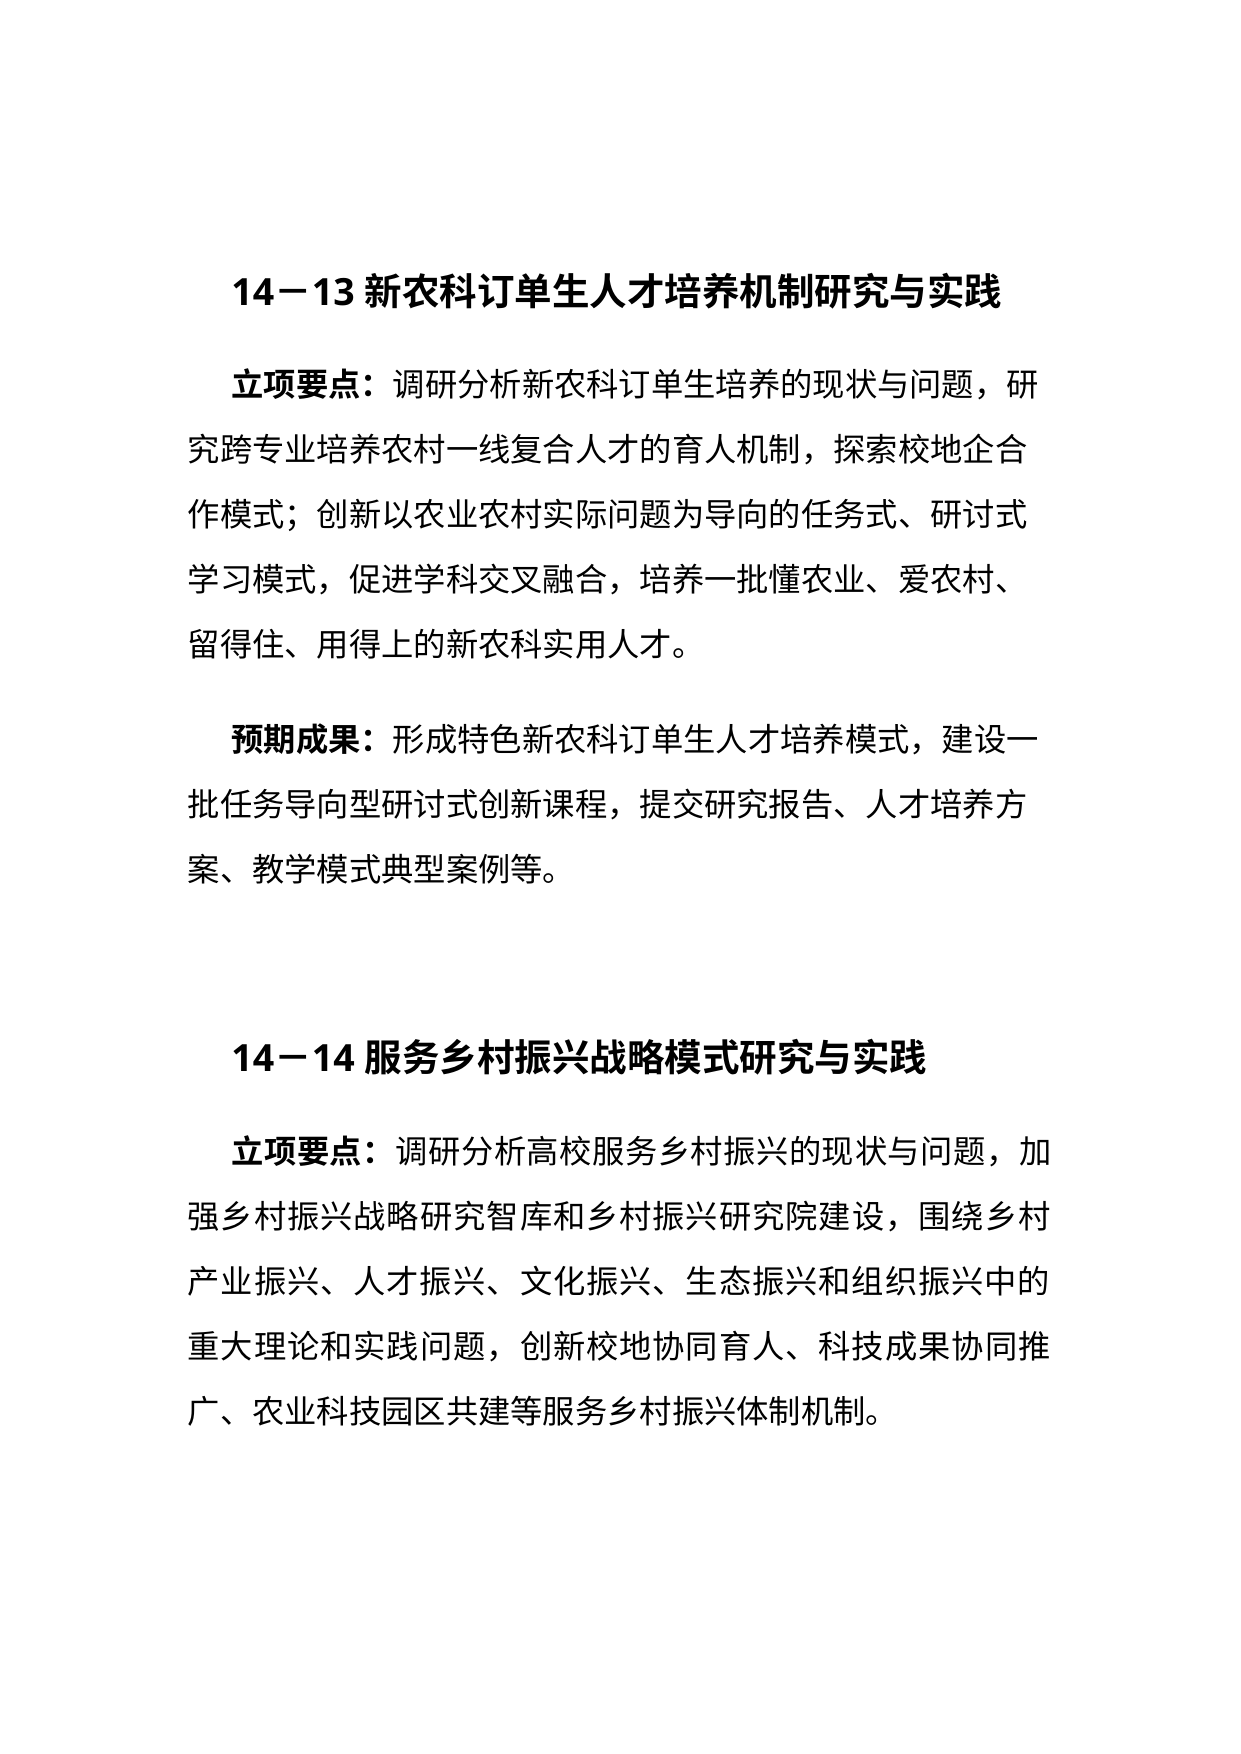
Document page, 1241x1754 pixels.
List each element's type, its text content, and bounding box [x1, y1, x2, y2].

text 立项要点：调研分析高校服务乡村振兴的现状与问题，加强乡村振兴战略研究智库和乡村振兴研究院建设，围绕乡村产业振兴、人才振兴、文化振兴、生态振兴和组织振兴中的重大理论和实践问题，创新校地协同育人、科技成果协同推广、农业科技园区共建等服务乡村振兴体制机制。 [187, 1117, 1053, 1442]
subtitle 14－14 服务乡村振兴战略模式研究与实践 [187, 1023, 1053, 1088]
text 预期成果：形成特色新农科订单生人才培养模式，建设一批任务导向型研讨式创新课程，提交研究报告、人才培养方案、教学模式典型案例等。 [187, 704, 1053, 899]
subtitle 14－13 新农科订单生人才培养机制研究与实践 [187, 256, 1053, 321]
text 立项要点：调研分析新农科订单生培养的现状与问题，研究跨专业培养农村一线复合人才的育人机制，探索校地企合作模式；创新以农业农村实际问题为导向的任务式、研讨式学习模式，促进学科交叉融合，培养一批懂农业、爱农村、留得住、用得上的新农科实用人才。 [187, 350, 1053, 675]
